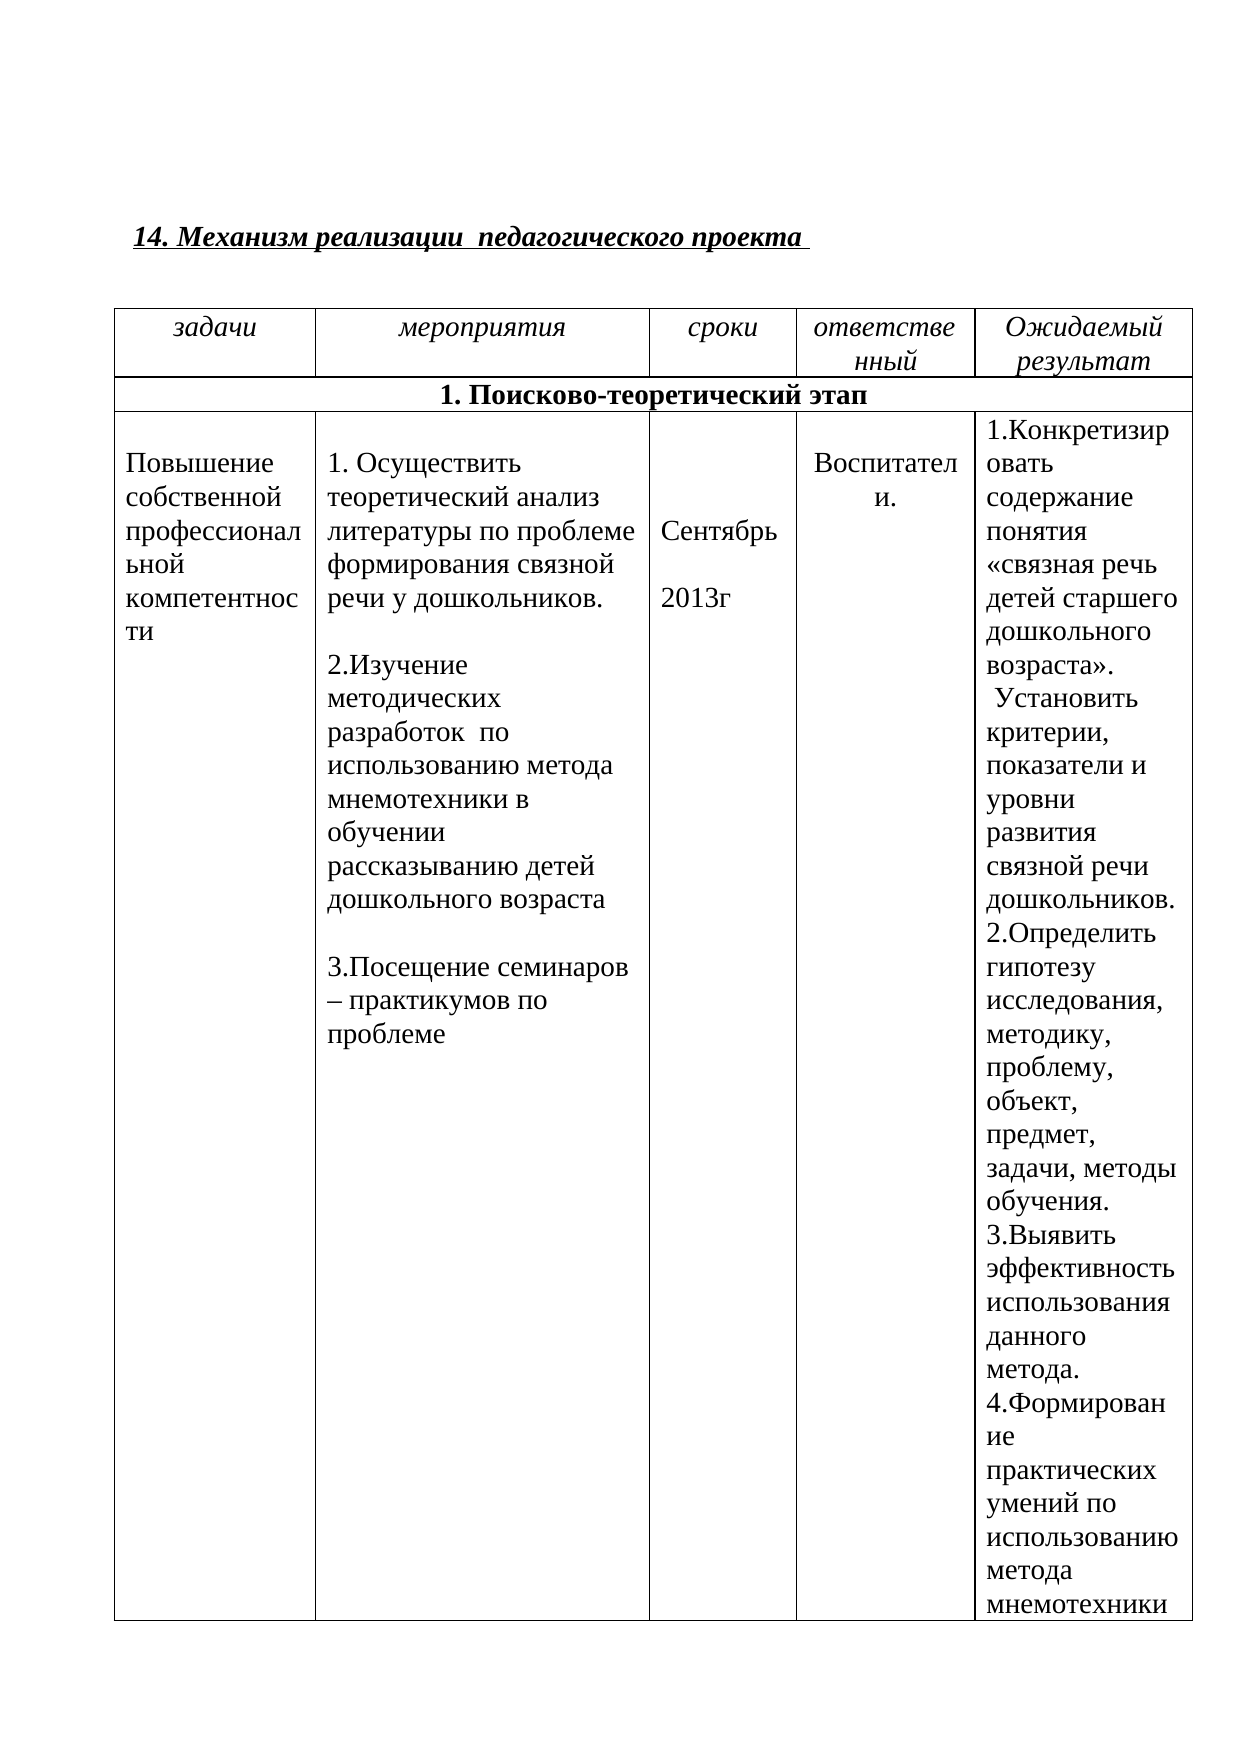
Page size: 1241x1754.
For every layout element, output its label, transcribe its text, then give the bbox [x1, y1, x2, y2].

text 14. Механизм реализации педагогического проекта [133, 219, 1181, 252]
table_header ответственный [797, 309, 974, 376]
table_cell 1. Поисково-теоретический этап [115, 378, 1192, 411]
table_header Ожидаемый результат [976, 309, 1192, 376]
table_cell Сентябрь 2013г [650, 412, 796, 1619]
table_header сроки [650, 309, 796, 376]
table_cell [115, 412, 315, 1619]
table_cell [976, 412, 1192, 1619]
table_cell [316, 412, 649, 1619]
table_header мероприятия [316, 309, 649, 376]
table_header задачи [115, 309, 315, 376]
table_cell Воспитатели. [797, 412, 974, 1619]
